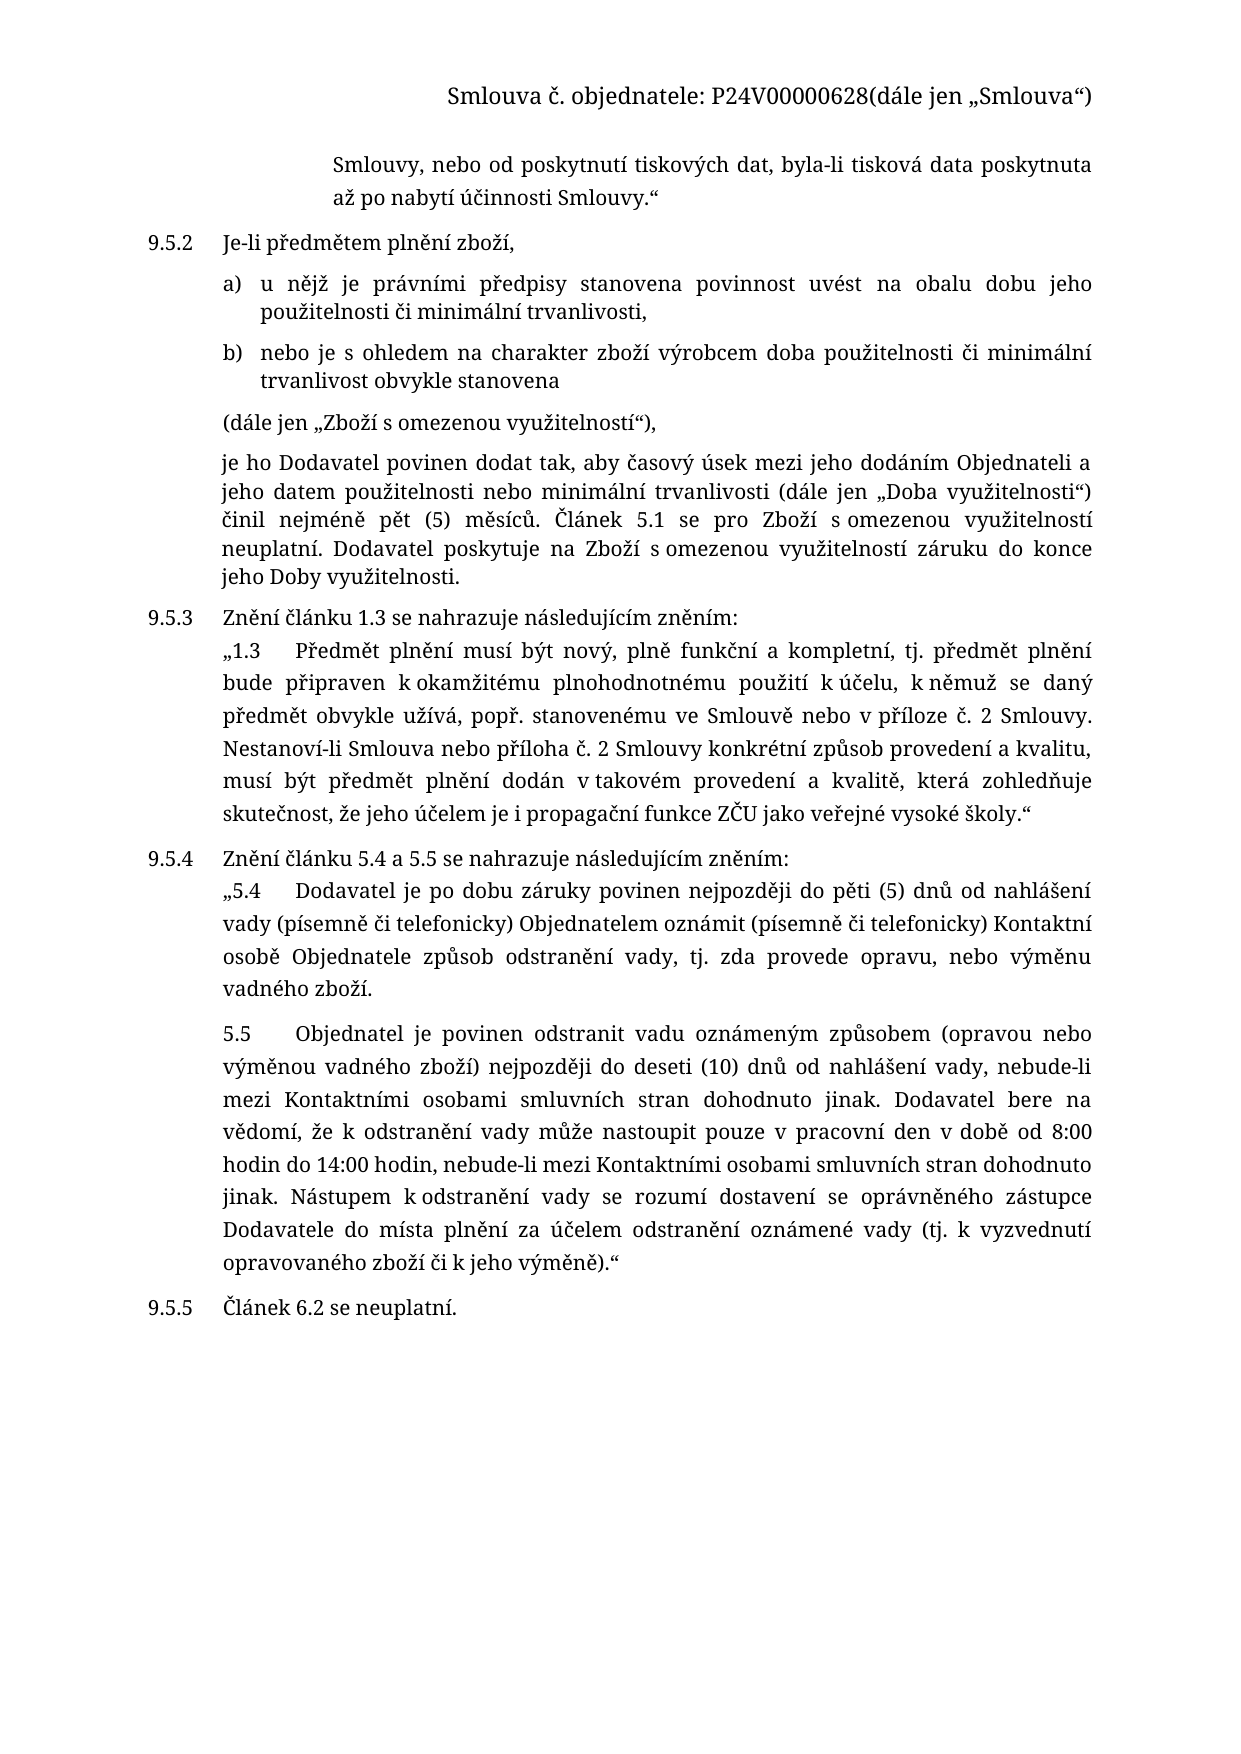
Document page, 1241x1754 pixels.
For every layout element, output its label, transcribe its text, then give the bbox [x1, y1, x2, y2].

text je ho Dodavatel povinen dodat tak, aby časový úsek mezi jeho dodáním Objednateli a jeho datem použitelnosti nebo minimální trvanlivosti (dále jen „Doba využitelnosti“) činil nejméně pět (5) měsíců. Článek 5.1 se pro Zboží s omezenou využitelností neuplatní. Dodavatel poskytuje na Zboží s omezenou využitelností záruku do konce jeho Doby využitelnosti. [221, 448, 1093, 591]
list Článek 6.2 se neuplatní. [148, 1293, 1093, 1321]
list „5.4 Dodavatel je po dobu záruky povinen nejpozději do pěti (5) dnů od nahlášení vady (písemně či telefonicky) Objednatelem oznámit (písemně či telefonicky) Kontaktní osobě Objednatele způsob odstranění vady, tj. zda provede opravu, nebo výměnu vadného zboží. [223, 877, 1093, 1003]
list Znění článku 5.4 a 5.5 se nahrazuje následujícím zněním: [148, 844, 1093, 872]
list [295, 150, 1093, 211]
text (dále jen „Zboží s omezenou využitelností“), [223, 408, 1093, 436]
list „1.3 Předmět plnění musí být nový, plně funkční a kompletní, tj. předmět plnění bude připraven k okamžitému plnohodnotnému použití k účelu, k němuž se daný předmět obvykle užívá, popř. stanovenému ve Smlouvě nebo v příloze č. 2 Smlouvy. Nestanoví-li Smlouva nebo příloha č. 2 Smlouvy konkrétní způsob provedení a kvalitu, musí být předmět plnění dodán v takovém provedení a kvalitě, která zohledňuje skutečnost, že jeho účelem je i propagační funkce ZČU jako veřejné vysoké školy.“ [223, 636, 1093, 827]
list nebo je s ohledem na charakter zboží výrobcem doba použitelnosti či minimální trvanlivost obvykle stanovena [223, 338, 1093, 395]
list 5.5 Objednatel je povinen odstranit vadu oznámeným způsobem (opravou nebo výměnou vadného zboží) nejpozději do deseti (10) dnů od nahlášení vady, nebude-li mezi Kontaktními osobami smluvních stran dohodnuto jinak. Dodavatel bere na vědomí, že k odstranění vady může nastoupit pouze v pracovní den v době od 8:00 hodin do 14:00 hodin, nebude-li mezi Kontaktními osobami smluvních stran dohodnuto jinak. Nástupem k odstranění vady se rozumí dostavení se oprávněného zástupce Dodavatele do místa plnění za účelem odstranění oznámené vady (tj. k vyzvednutí opravovaného zboží či k jeho výměně).“ [223, 1019, 1093, 1276]
list u nějž je právními předpisy stanovena povinnost uvést na obalu dobu jeho použitelnosti či minimální trvanlivosti, [223, 269, 1093, 326]
list Je-li předmětem plnění zboží, [148, 228, 1093, 256]
list Znění článku 1.3 se nahrazuje následujícím zněním: [148, 603, 1093, 632]
